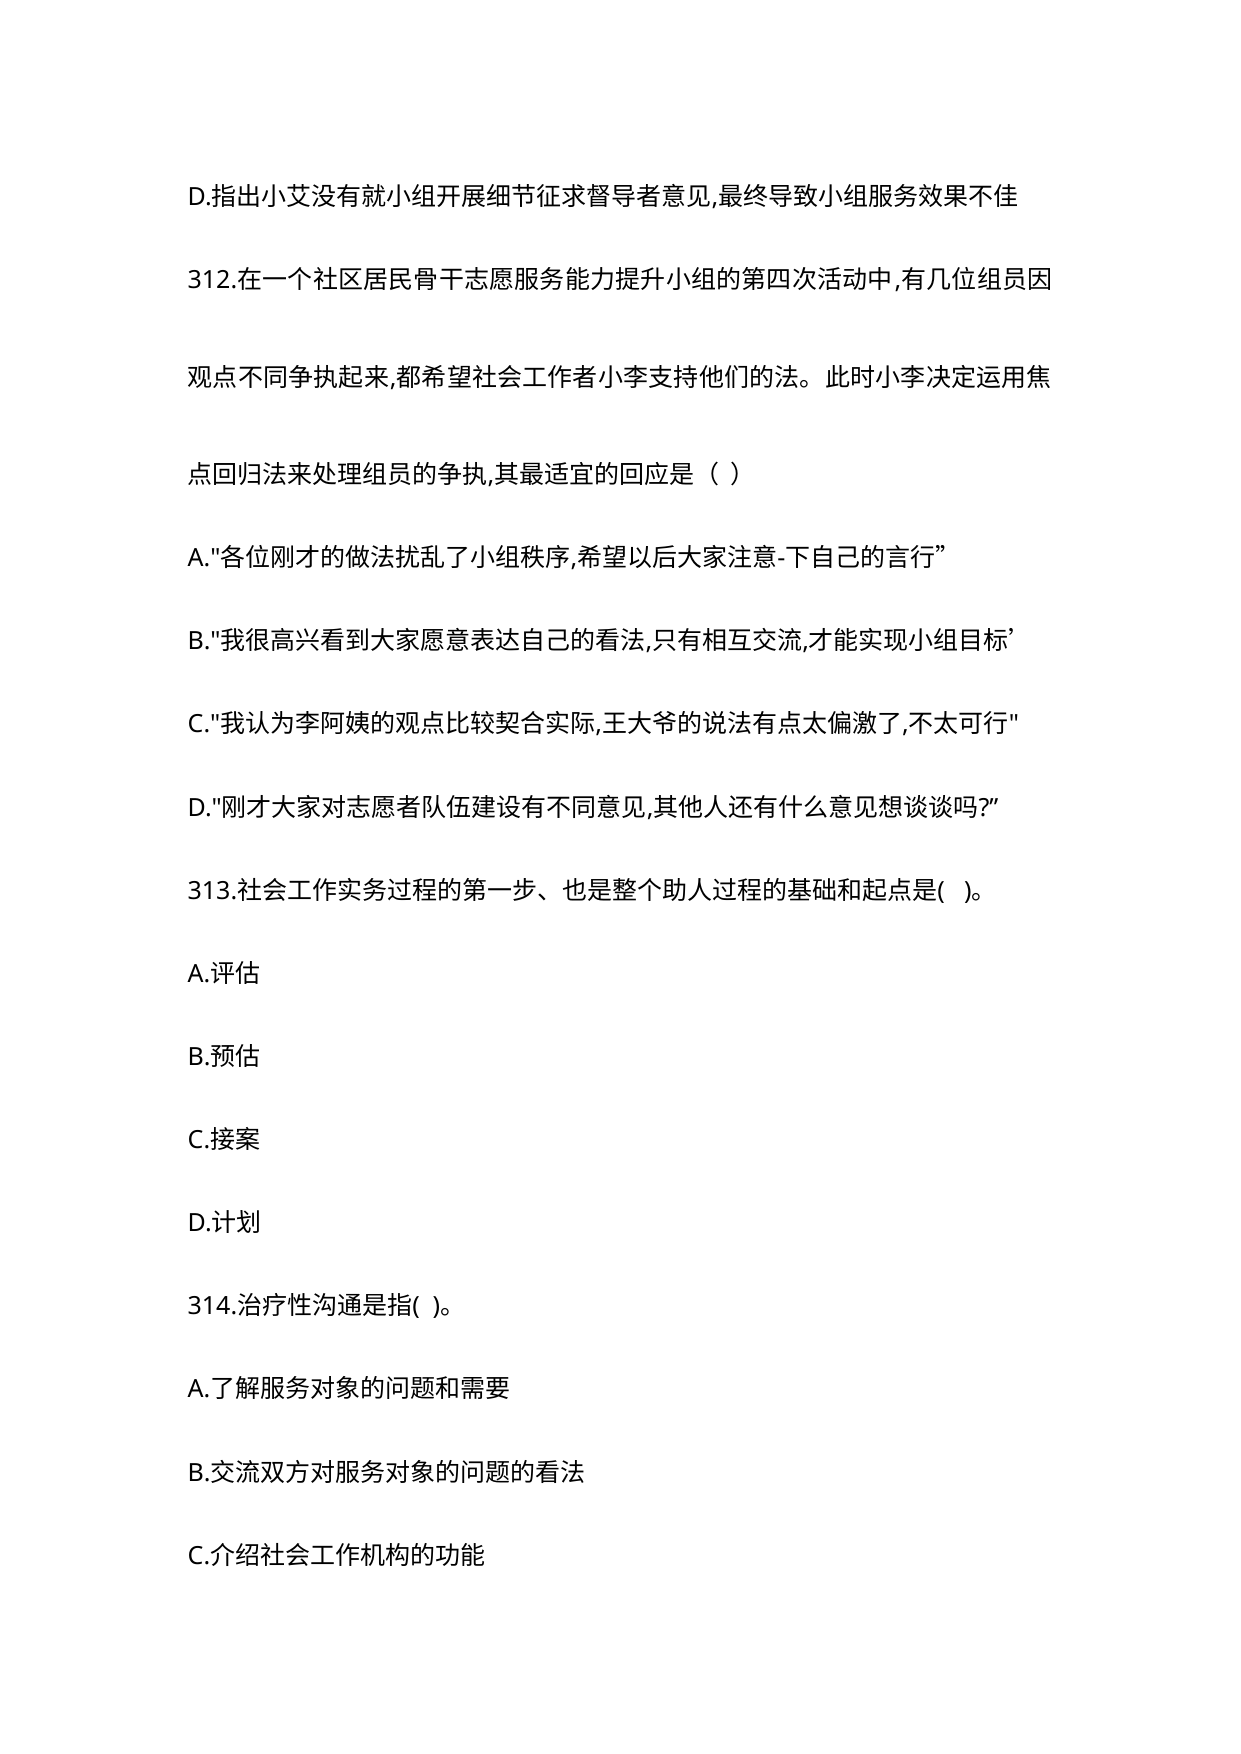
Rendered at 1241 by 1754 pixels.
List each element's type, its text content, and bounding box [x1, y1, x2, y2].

list D."刚才大家对志愿者队伍建设有不同意见,其他人还有什么意见想谈谈吗?” [187, 773, 1053, 838]
list B.交流双方对服务对象的问题的看法 [187, 1438, 1053, 1503]
list A."各位刚才的做法扰乱了小组秩序,希望以后大家注意-下自己的言行” [187, 523, 1053, 588]
list C."我认为李阿姨的观点比较契合实际,王大爷的说法有点太偏激了,不太可行" [187, 689, 1053, 754]
list 314.治疗性沟通是指( )。 [187, 1271, 1053, 1336]
list A.了解服务对象的问题和需要 [187, 1354, 1053, 1419]
list B.预估 [187, 1022, 1053, 1087]
list C.介绍社会工作机构的功能 [187, 1521, 1053, 1586]
list 312.在一个社区居民骨干志愿服务能力提升小组的第四次活动中,有几位组员因观点不同争执起来,都希望社会工作者小李支持他们的法。此时小李决定运用焦点回归法来处理组员的争执,其最适宜的回应是（ ） [187, 245, 1053, 505]
list D.计划 [187, 1188, 1053, 1253]
list D.指出小艾没有就小组开展细节征求督导者意见,最终导致小组服务效果不佳 [187, 162, 1053, 227]
list A.评估 [187, 939, 1053, 1004]
list 313.社会工作实务过程的第一步、也是整个助人过程的基础和起点是( )。 [187, 856, 1053, 921]
list B."我很高兴看到大家愿意表达自己的看法,只有相互交流,才能实现小组目标’ [187, 606, 1053, 671]
list C.接案 [187, 1105, 1053, 1170]
